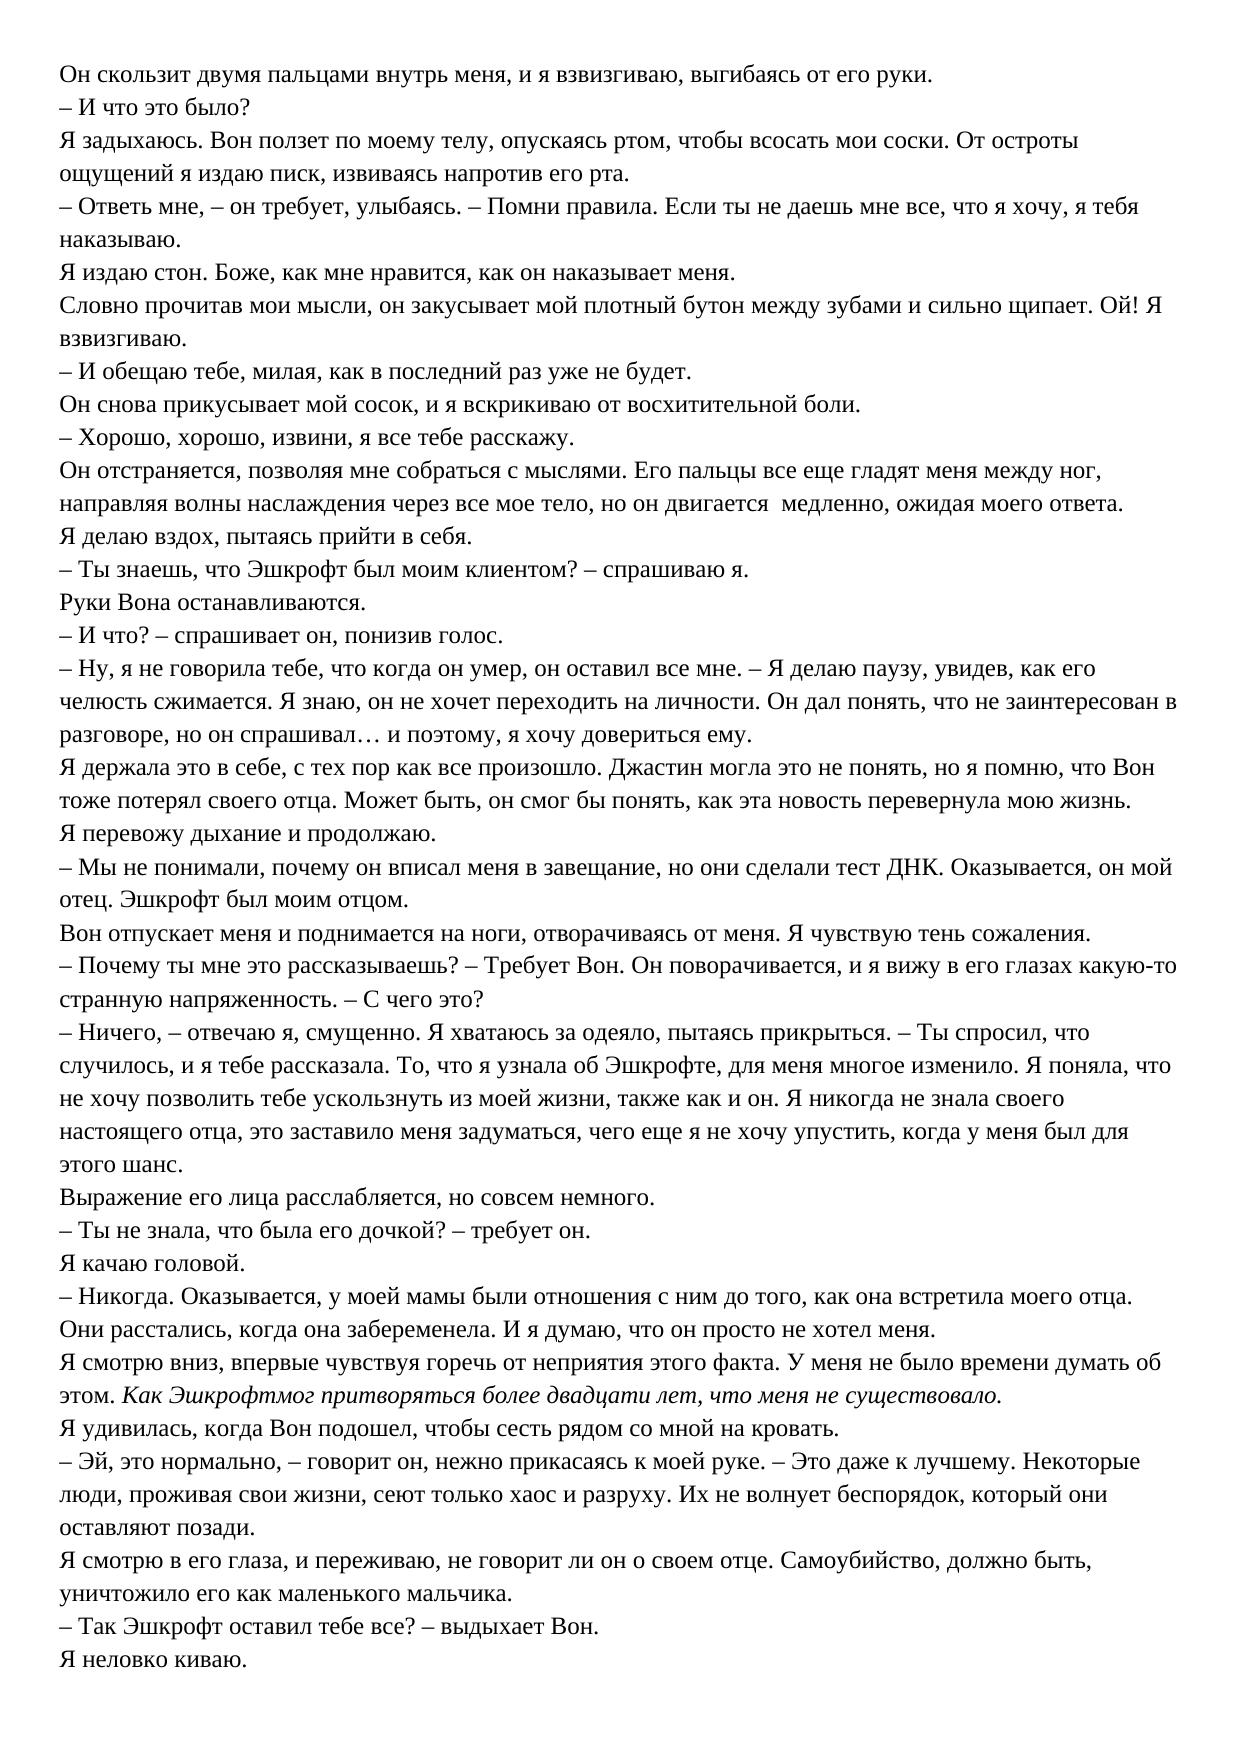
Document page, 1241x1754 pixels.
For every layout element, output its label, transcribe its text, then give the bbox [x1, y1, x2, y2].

text – Ничего, – отвечаю я, смущенно. Я хватаюсь за одеяло, пытаясь прикрыться. – Ты спросил, что случилось, и я тебе рассказала. То, что я узнала об Эшкрофте, для меня многое изменило. Я поняла, что не хочу позволить тебе ускользнуть из моей жизни, также как и он. Я никогда не знала своего настоящего отца, это заставило меня задуматься, чего еще я не хочу упустить, когда у меня был для этого шанс. Выражение его лица расслабляется, но совсем немного. – Ты не знала, что была его дочкой? – требует он. [59, 1017, 1181, 1243]
text – И что? – спрашивает он, понизив голос. – Ну, я не говорила тебе, что когда он умер, он оставил все мне. – Я делаю паузу, увидев, как его челюсть сжимается. Я знаю, он не хочет переходить на личности. Он дал понять, что не заинтересован в разговоре, но он спрашивал… и поэтому, я хочу довериться ему. [59, 620, 1181, 748]
text Я качаю головой. [59, 1248, 1181, 1277]
text – Мы не понимали, почему он вписал меня в завещание, но они сделали тест ДНК. Оказывается, он мой отец. Эшкрофт был моим отцом. Вон отпускает меня и поднимается на ноги, отворачиваясь от меня. Я чувствую тень сожаления. – Почему ты мне это рассказываешь? – Требует Вон. Он поворачивается, и я вижу в его глазах какую-то странную напряженность. – С чего это? [59, 852, 1181, 1012]
text Я задыхаюсь. Вон ползет по моему телу, опускаясь ртом, чтобы всосать мои соски. От остроты ощущений я издаю писк, извиваясь напротив его рта. [59, 125, 1181, 187]
text Он отстраняется, позволяя мне собраться с мыслями. Его пальцы все еще гладят меня между ног, направляя волны наслаждения через все мое тело, но он двигается медленно, ожидая моего ответа. Я делаю вздох, пытаясь прийти в себя. [59, 455, 1181, 550]
text Я держала это в себе, с тех пор как все произошло. Джастин могла это не понять, но я помню, что Вон тоже потерял своего отца. Может быть, он смог бы понять, как эта новость перевернула мою жизнь. Я перевожу дыхание и продолжаю. [59, 752, 1181, 847]
text Я смотрю в его глаза, и переживаю, не говорит ли он о своем отце. Самоубийство, должно быть, уничтожило его как маленького мальчика. – Так Эшкрофт оставил тебе все? – выдыхает Вон. Я неловко киваю. [59, 1545, 1181, 1673]
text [59, 59, 1181, 121]
text – Эй, это нормально, – говорит он, нежно прикасаясь к моей руке. – Это даже к лучшему. Некоторые люди, проживая свои жизни, сеют только хаос и разруху. Их не волнует беспорядок, который они оставляют позади. [59, 1446, 1181, 1541]
text – И обещаю тебе, милая, как в последний раз уже не будет. Он снова прикусывает мой сосок, и я вскрикиваю от восхитительной боли. [59, 356, 1181, 418]
text – Хорошо, хорошо, извини, я все тебе расскажу. [59, 422, 1181, 451]
text – Ты знаешь, что Эшкрофт был моим клиентом? – спрашиваю я. Руки Вона останавливаются. [59, 554, 1181, 616]
text – Никогда. Оказывается, у моей мамы были отношения с ним до того, как она встретила моего отца. Они расстались, когда она забеременела. И я думаю, что он просто не хотел меня. Я смотрю вниз, впервые чувствуя горечь от неприятия этого факта. У меня не было времени думать об этом. Как Эшкрофтмог притворяться более двадцати лет, что меня не существовало. Я удивилась, когда Вон подошел, чтобы сесть рядом со мной на кровать. [59, 1281, 1181, 1442]
text – Ответь мне, – он требует, улыбаясь. – Помни правила. Если ты не даешь мне все, что я хочу, я тебя наказываю. Я издаю стон. Боже, как мне нравится, как он наказывает меня. Словно прочитав мои мысли, он закусывает мой плотный бутон между зубами и сильно щипает. Ой! Я взвизгиваю. [59, 191, 1181, 352]
